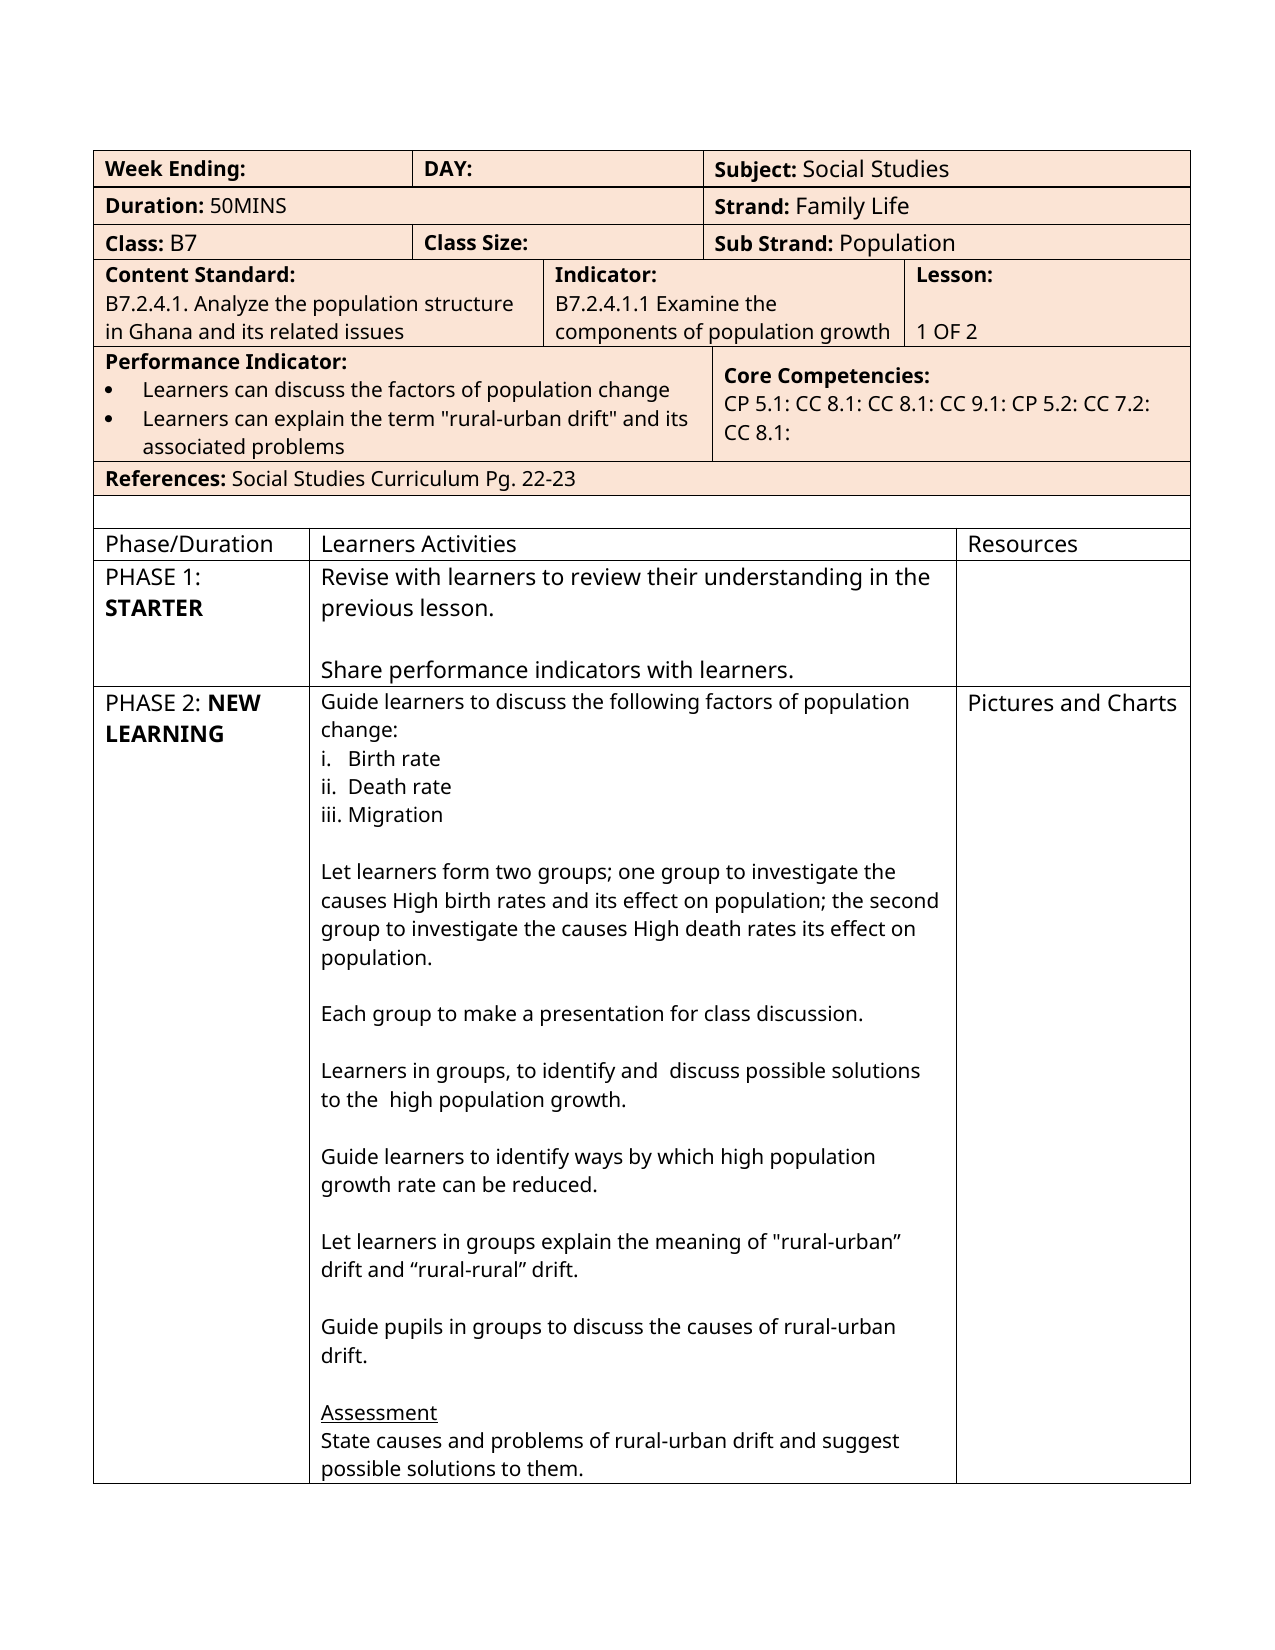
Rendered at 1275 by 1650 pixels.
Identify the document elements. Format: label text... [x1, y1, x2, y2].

table_cell [94, 496, 1190, 527]
table_cell Duration: 50MINS [94, 188, 703, 224]
table_cell Phase/Duration [94, 529, 309, 560]
table_cell Guide learners to discuss the following factors of population change: i. Birth rate ii. Death rate iii. Migration Let learners form two groups; one group to investigate the causes High birth rates and its effect on population; the second group to investigate the causes High death rates its effect on population. Each group to make a presentation for class discussion. Learners in groups, to identify and discuss possible solutions to the high population growth. Guide learners to identify ways by which high population growth rate can be reduced. Let learners in groups explain the meaning of "rural-urban” drift and “rural-rural” drift. Guide pupils in groups to discuss the causes of rural-urban drift. Assessment State causes and problems of rural-urban drift and suggest possible solutions to them. [310, 687, 956, 1483]
table_cell Pictures and Charts [957, 687, 1190, 1483]
table_cell [957, 561, 1190, 686]
table_cell Class Size: [413, 225, 703, 259]
table_cell Lesson: 1 OF 2 [905, 260, 1190, 346]
table_cell PHASE 2: NEW LEARNING [94, 687, 309, 1483]
table_cell Sub Strand: Population [704, 225, 1190, 259]
table_header DAY: [413, 151, 703, 186]
table_cell PHASE 1: STARTER [94, 561, 309, 686]
table_cell References: Social Studies Curriculum Pg. 22-23 [94, 462, 1190, 495]
table_cell Indicator: B7.2.4.1.1 Examine the components of population growth [544, 260, 904, 346]
table_cell Resources [957, 529, 1190, 560]
table_cell Core Competencies: CP 5.1: CC 8.1: CC 8.1: CC 9.1: CP 5.2: CC 7.2: CC 8.1: [713, 347, 1190, 461]
table_cell Learners Activities [310, 529, 956, 560]
table_header Week Ending: [94, 151, 412, 186]
table_cell Content Standard: B7.2.4.1. Analyze the population structure in Ghana and its related issues [94, 260, 543, 346]
table_cell Revise with learners to review their understanding in the previous lesson. Share performance indicators with learners. [310, 561, 956, 686]
table_cell Class: B7 [94, 225, 412, 259]
table_cell Performance Indicator: Learners can discuss the factors of population change Learners can explain the term "rural-urban drift" and its associated problems [94, 347, 712, 461]
table_header Subject: Social Studies [704, 151, 1190, 186]
table_cell Strand: Family Life [704, 188, 1190, 224]
